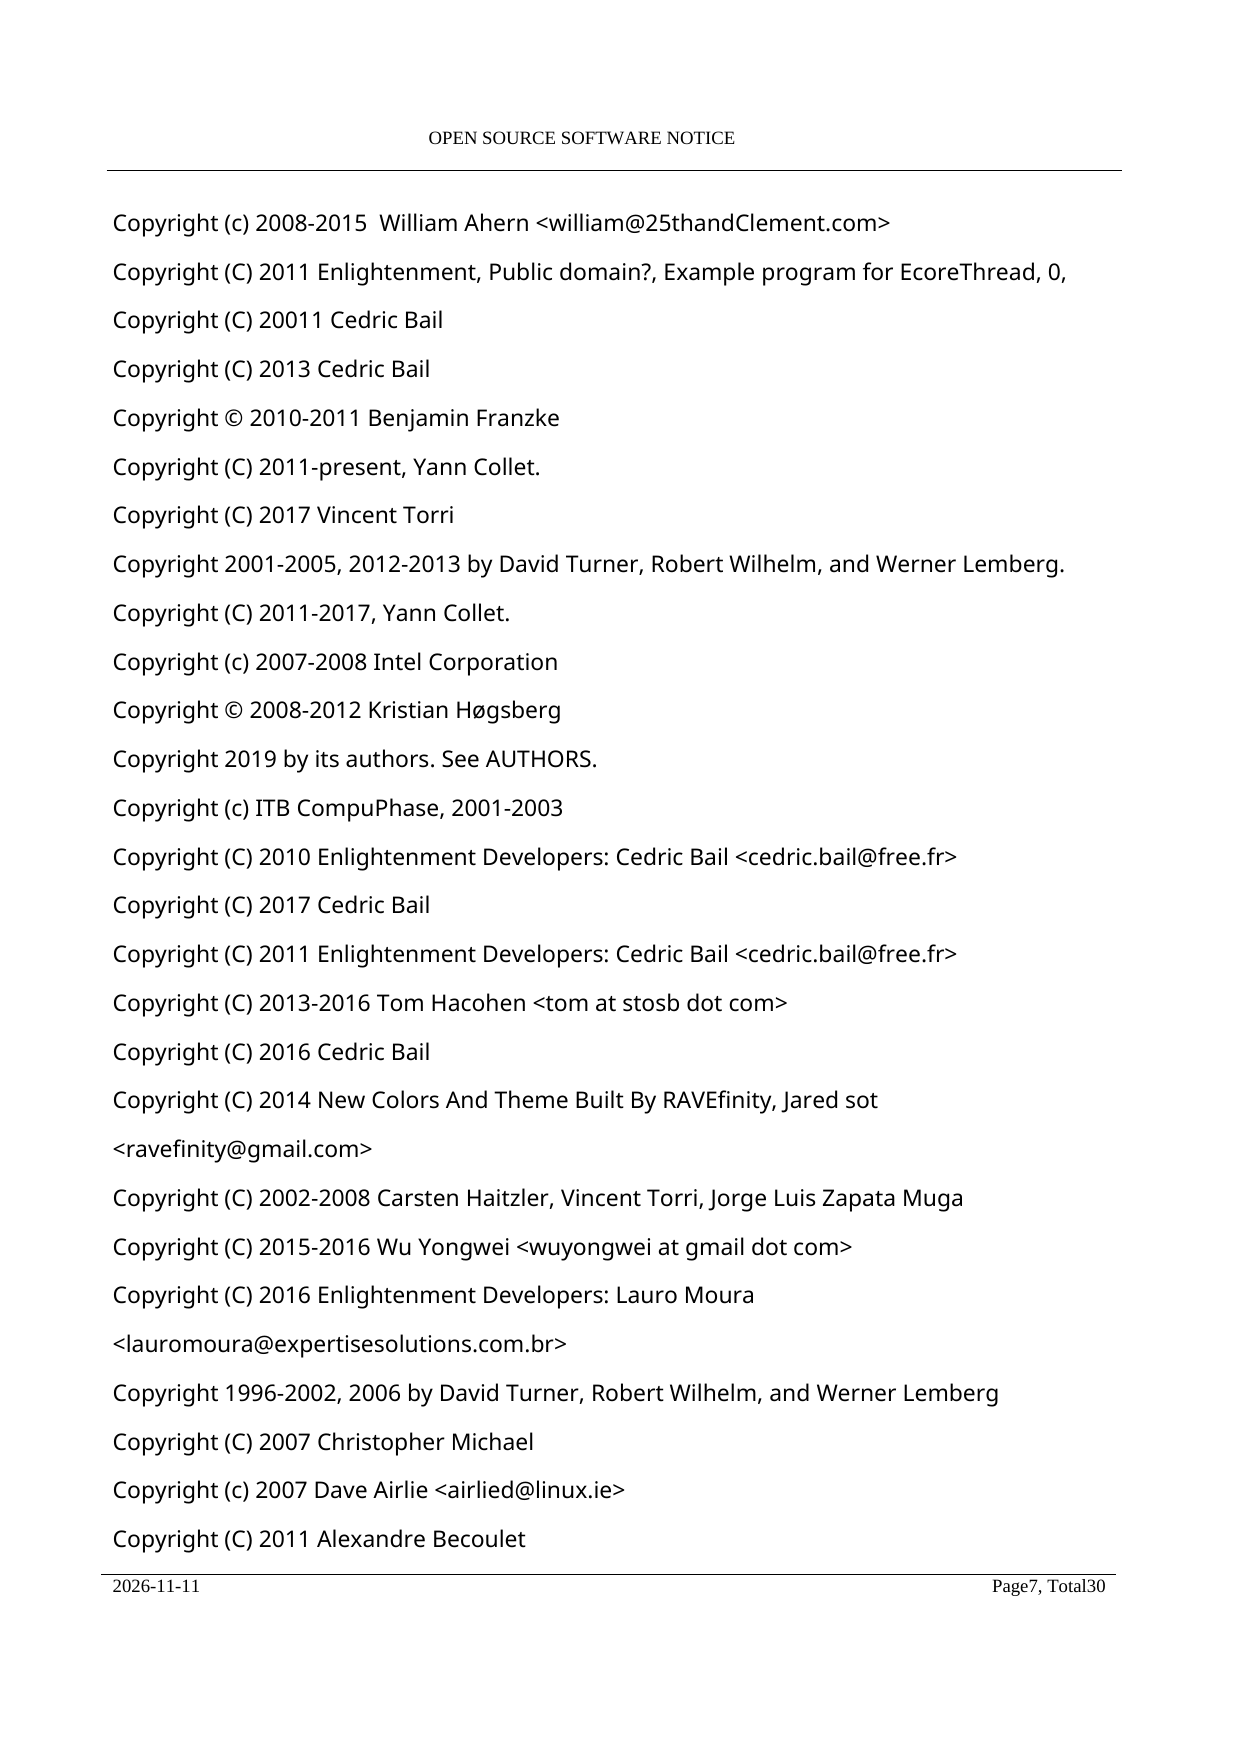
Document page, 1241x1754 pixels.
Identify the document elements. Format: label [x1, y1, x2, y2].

text [112, 206, 1128, 1555]
